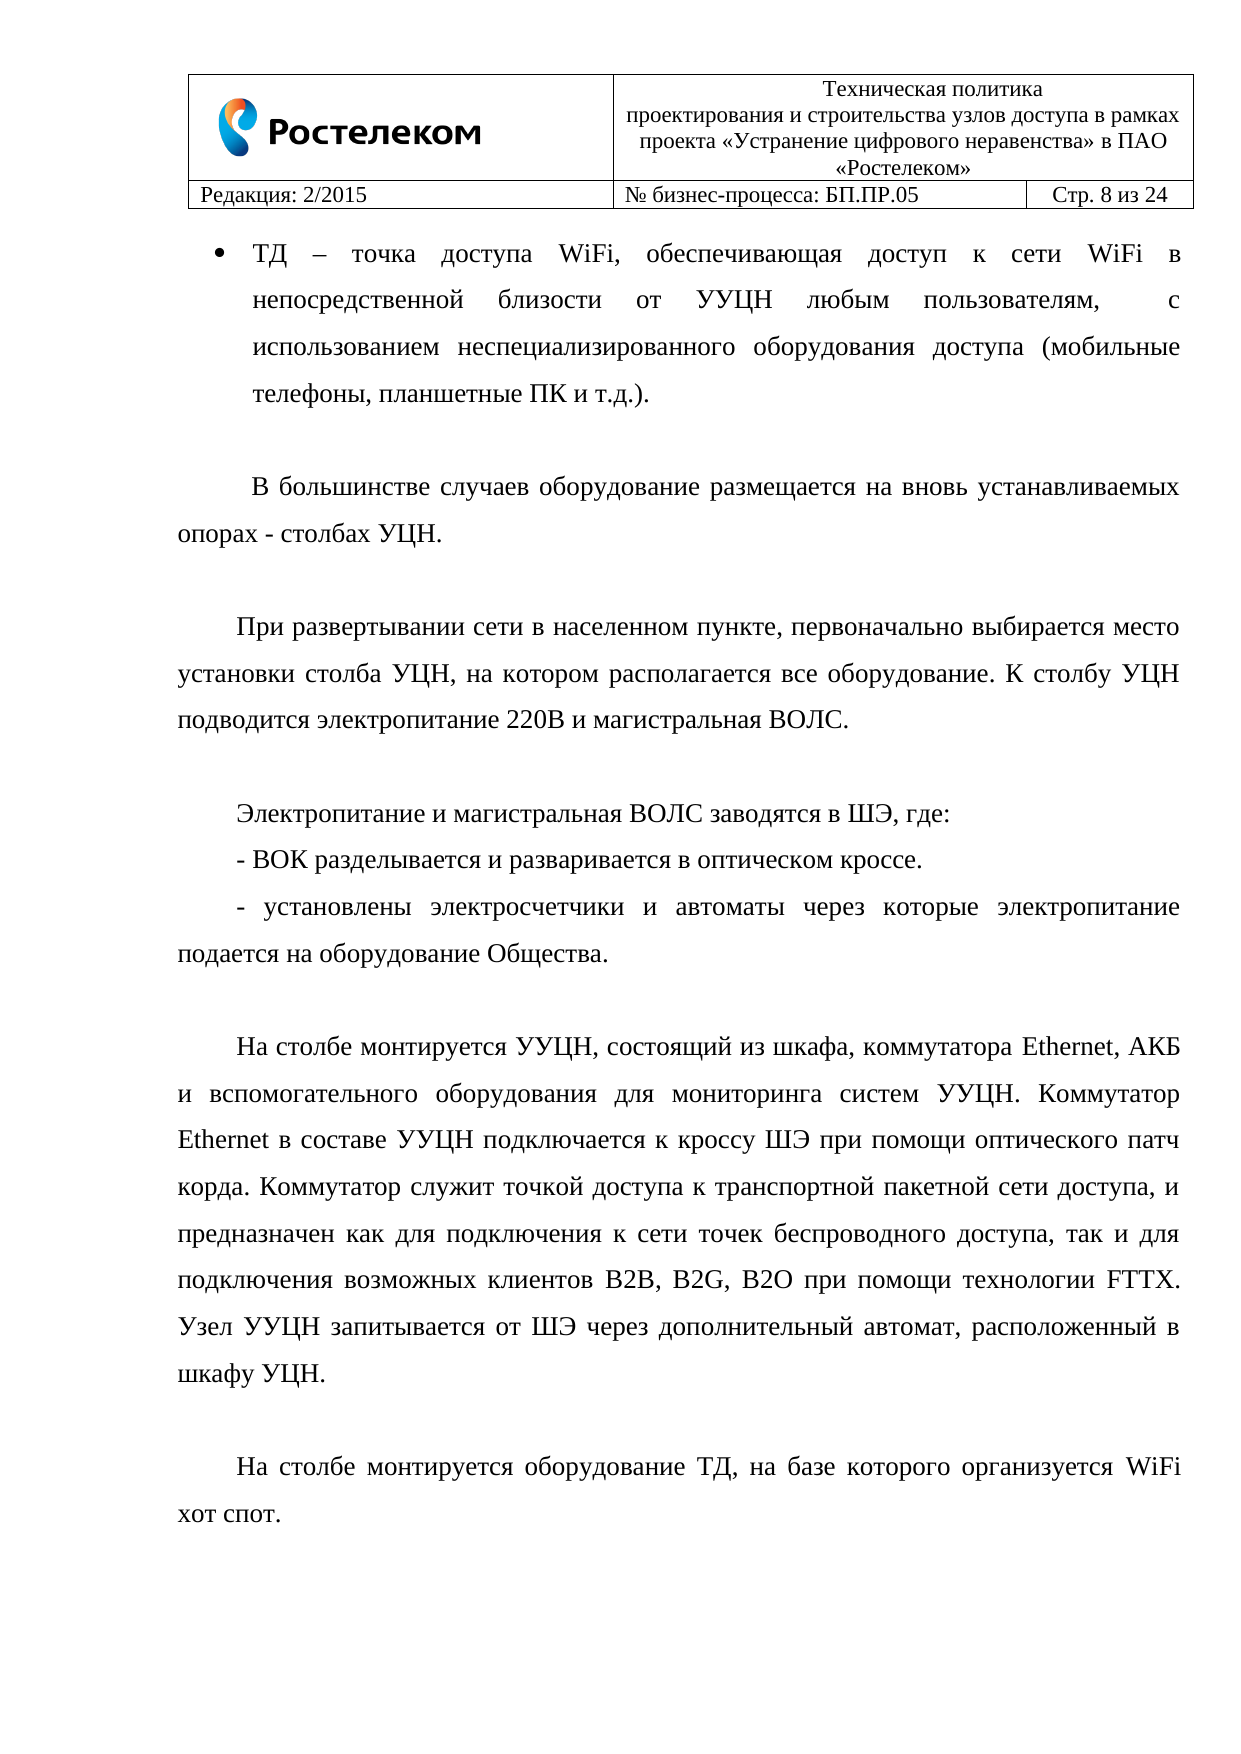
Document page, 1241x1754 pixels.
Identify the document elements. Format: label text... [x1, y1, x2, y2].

text Электропитание и магистральная ВОЛС заводятся в ШЭ, где: [177, 797, 1181, 828]
text На столбе монтируется УУЦН, состоящий из шкафа, коммутатора Ethernet, АКБ и вспомогательного оборудования для мониторинга систем УУЦН. Коммутатор Ethernet в составе УУЦН подключается к кроссу ШЭ при помощи оптического патч корда. Коммутатор служит точкой доступа к транспортной пакетной сети доступа, и предназначен как для подключения к сети точек беспроводного доступа, так и для подключения возможных клиентов B2B, B2G, B2O при помощи технологии FTTX. Узел УУЦН запитывается от ШЭ через дополнительный автомат, расположенный в шкафу УЦН. [177, 1030, 1181, 1388]
list ТД – точка доступа WiFi, обеспечивающая доступ к сети WiFi в непосредственной близости от УУЦН любым пользователям, с использованием неспециализированного оборудования доступа (мобильные телефоны, планшетные ПК и т.д.). [215, 237, 1181, 408]
text При развертывании сети в населенном пункте, первоначально выбирается место установки столба УЦН, на котором располагается все оборудование. К столбу УЦН подводится электропитание 220В и магистральная ВОЛС. [177, 610, 1181, 734]
text - установлены электросчетчики и автоматы через которые электропитание подается на оборудование Общества. [177, 890, 1181, 968]
picture [200, 81, 498, 174]
text В большинстве случаев оборудование размещается на вновь устанавливаемых опорах - столбах УЦН. [177, 470, 1181, 548]
text - ВОК разделывается и разваривается в оптическом кроссе. [177, 843, 1181, 874]
text На столбе монтируется оборудование ТД, на базе которого организуется WiFi хот спот. [177, 1450, 1181, 1528]
